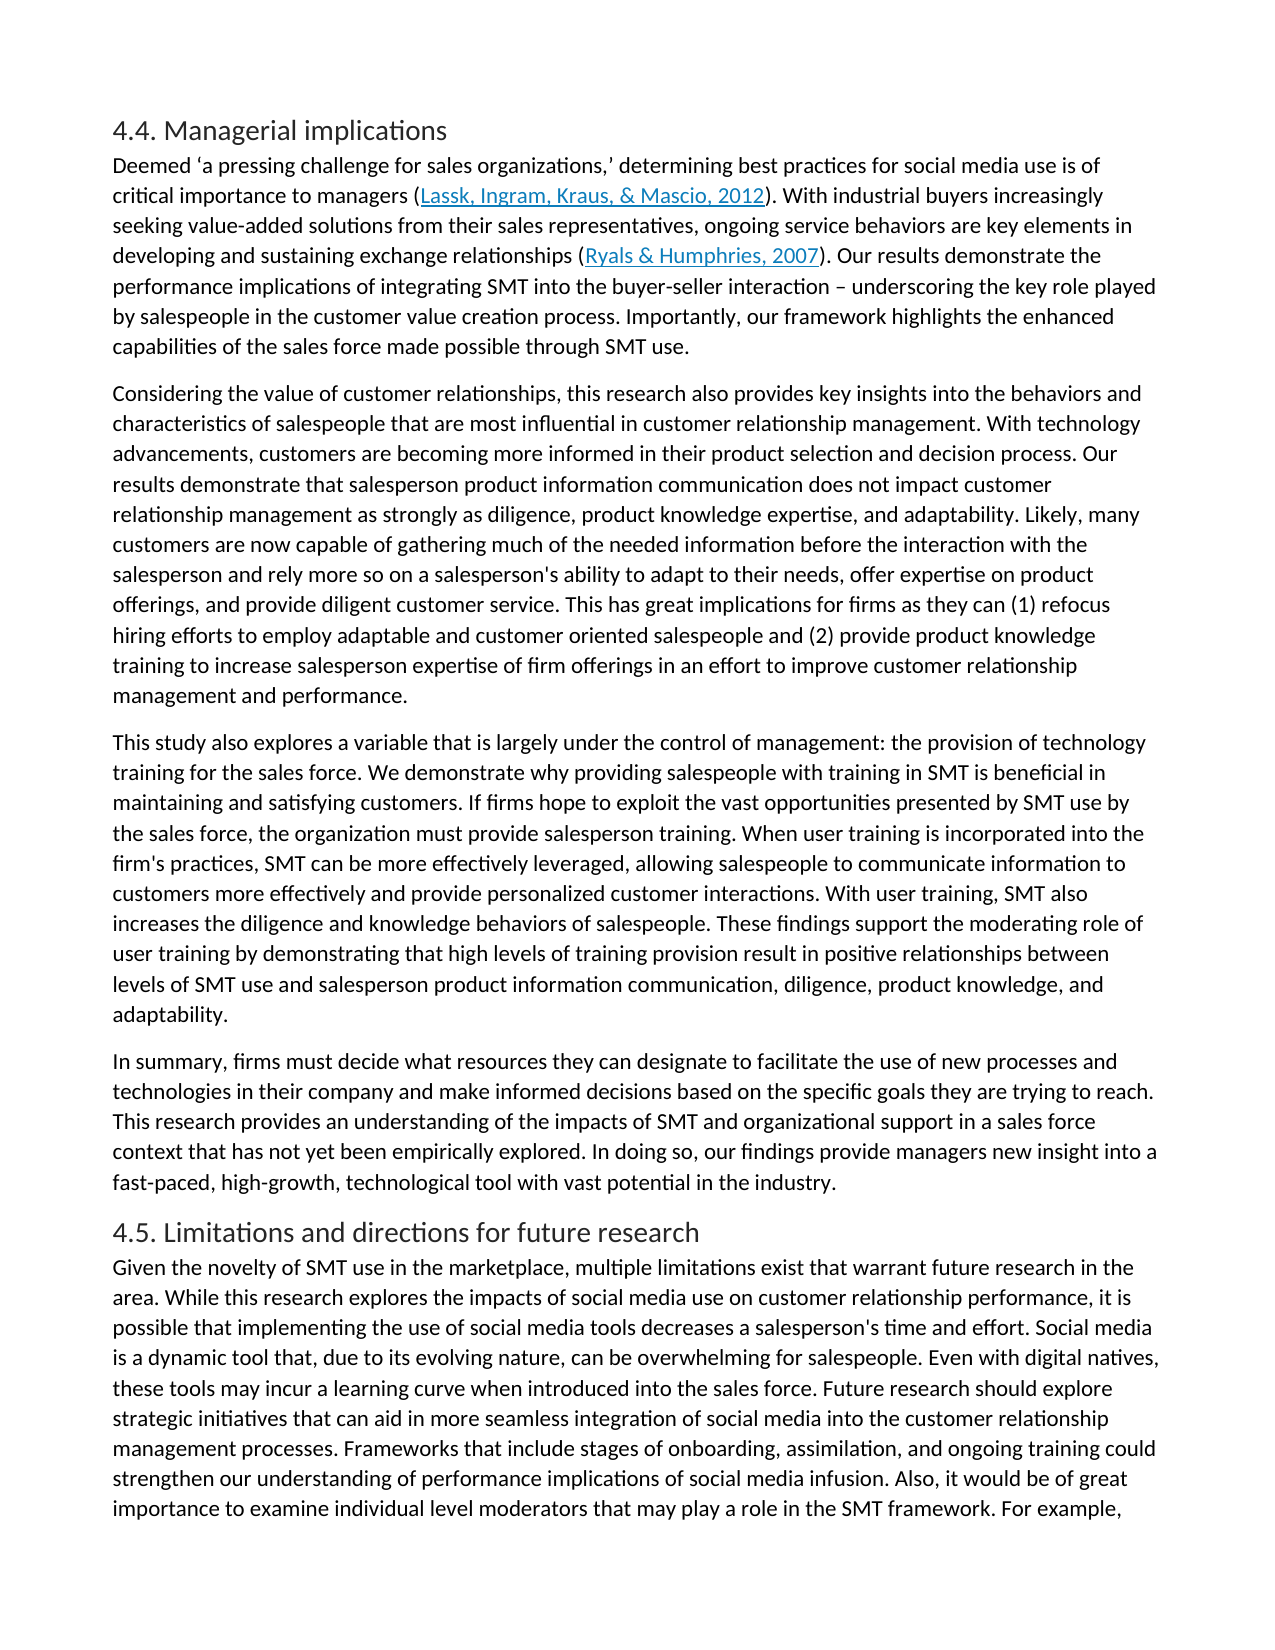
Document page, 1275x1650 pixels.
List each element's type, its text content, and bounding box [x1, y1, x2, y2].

subtitle 4.4. Managerial implications [112, 112, 1162, 148]
text Deemed ‘a pressing challenge for sales organizations,’ determining best practices for social media use is of critical importance to managers (Lassk, Ingram, Kraus, & Mascio, 2012). With industrial buyers increasingly seeking value-added solutions from their sales representatives, ongoing service behaviors are key elements in developing and sustaining exchange relationships (Ryals & Humphries, 2007). Our results demonstrate the performance implications of integrating SMT into the buyer-seller interaction – underscoring the key role played by salespeople in the customer value creation process. Importantly, our framework highlights the enhanced capabilities of the sales force made possible through SMT use. [112, 151, 1162, 360]
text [112, 1253, 1162, 1523]
text In summary, firms must decide what resources they can designate to facilitate the use of new processes and technologies in their company and make informed decisions based on the specific goals they are trying to reach. This research provides an understanding of the impacts of SMT and organizational support in a sales force context that has not yet been empirically explored. In doing so, our findings provide managers new insight into a fast-paced, high-growth, technological tool with vast potential in the industry. [112, 1047, 1162, 1196]
text Considering the value of customer relationships, this research also provides key insights into the behaviors and characteristics of salespeople that are most influential in customer relationship management. With technology advancements, customers are becoming more informed in their product selection and decision process. Our results demonstrate that salesperson product information communication does not impact customer relationship management as strongly as diligence, product knowledge expertise, and adaptability. Likely, many customers are now capable of gathering much of the needed information before the interaction with the salesperson and rely more so on a salesperson's ability to adapt to their needs, offer expertise on product offerings, and provide diligent customer service. This has great implications for firms as they can (1) refocus hiring efforts to employ adaptable and customer oriented salespeople and (2) provide product knowledge training to increase salesperson expertise of firm offerings in an effort to improve customer relationship management and performance. [112, 379, 1162, 709]
subtitle 4.5. Limitations and directions for future research [112, 1214, 1162, 1250]
text This study also explores a variable that is largely under the control of management: the provision of technology training for the sales force. We demonstrate why providing salespeople with training in SMT is beneficial in maintaining and satisfying customers. If firms hope to exploit the vast opportunities presented by SMT use by the sales force, the organization must provide salesperson training. When user training is incorporated into the firm's practices, SMT can be more effectively leveraged, allowing salespeople to communicate information to customers more effectively and provide personalized customer interactions. With user training, SMT also increases the diligence and knowledge behaviors of salespeople. These findings support the moderating role of user training by demonstrating that high levels of training provision result in positive relationships between levels of SMT use and salesperson product information communication, diligence, product knowledge, and adaptability. [112, 728, 1162, 1028]
